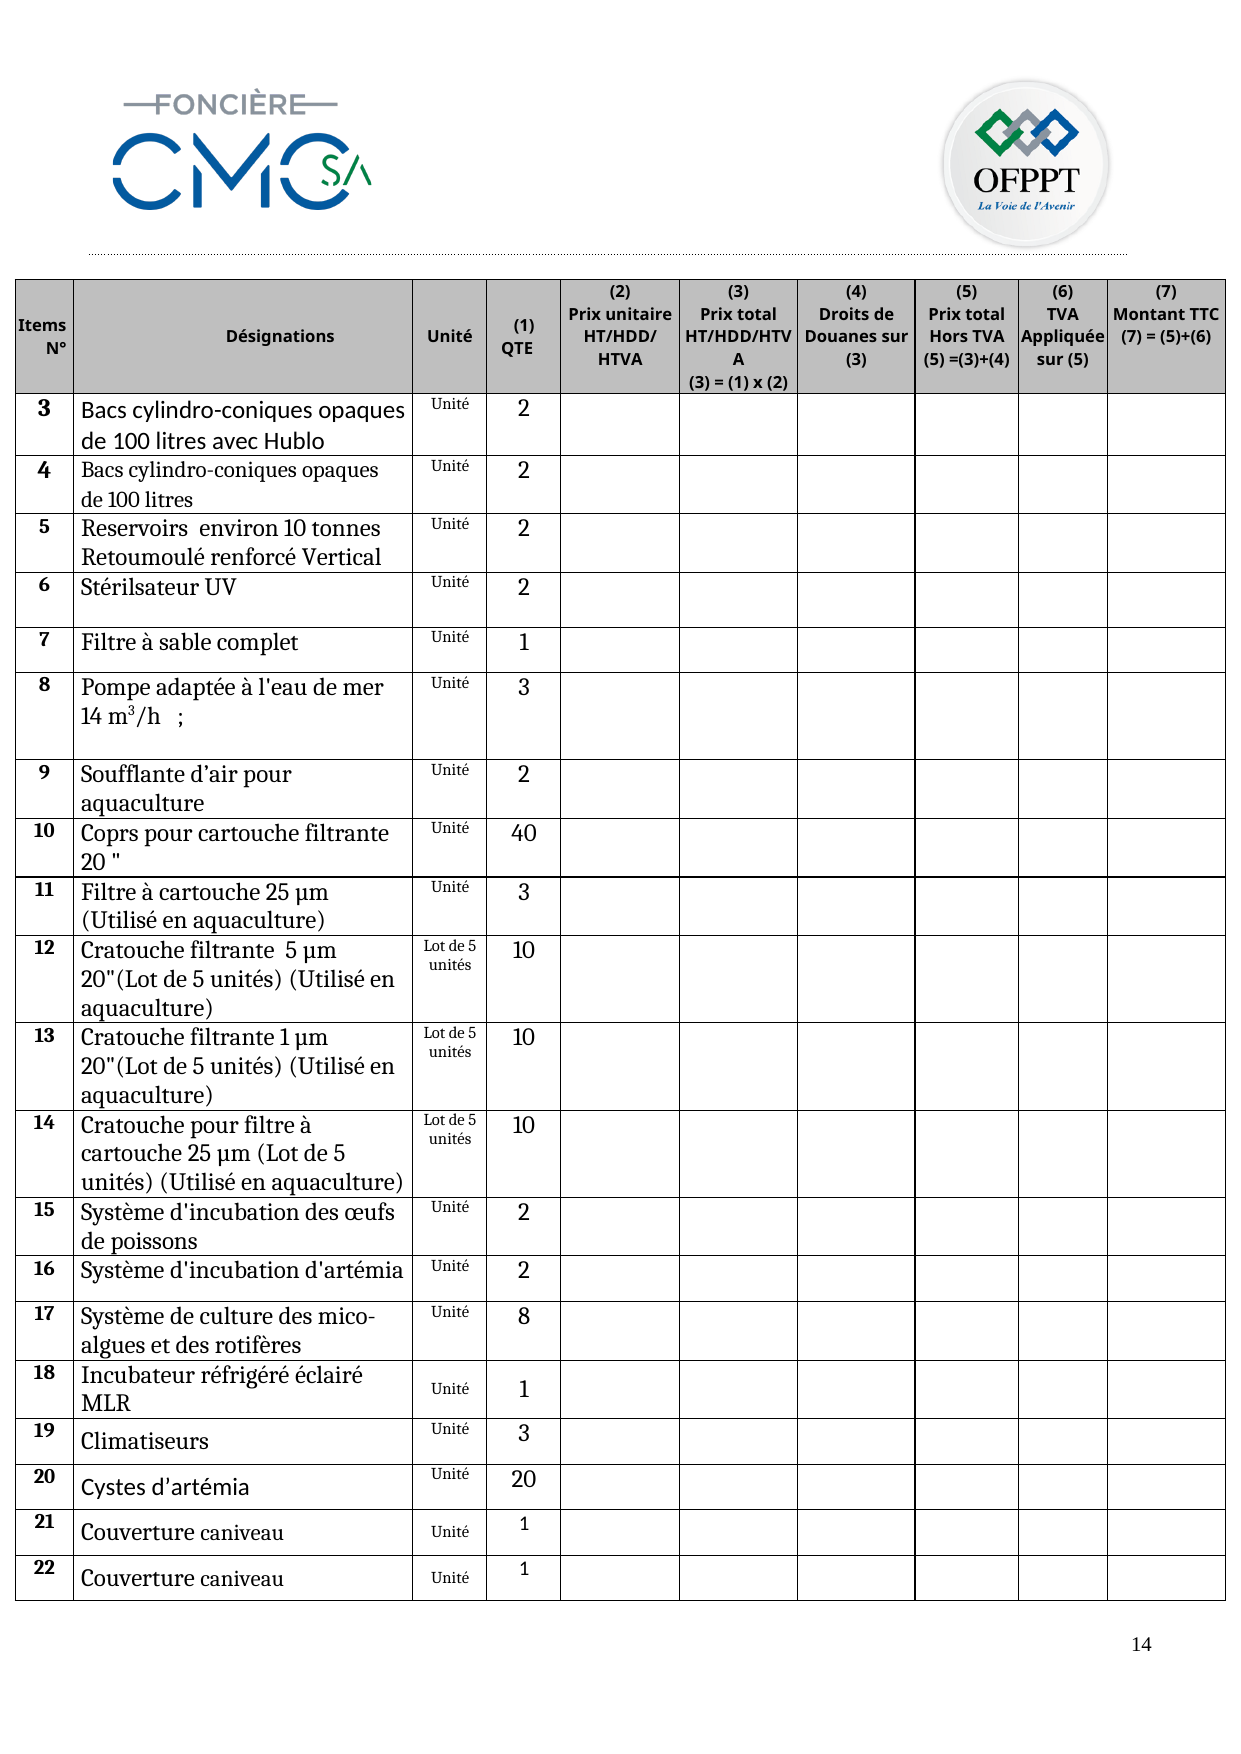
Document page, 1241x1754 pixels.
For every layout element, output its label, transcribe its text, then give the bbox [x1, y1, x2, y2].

table_cell Système de culture des mico-algues et des rotifères [74, 1302, 412, 1359]
table_cell [1108, 819, 1225, 876]
table_cell Système d'incubation des œufs de poissons [74, 1198, 412, 1255]
table_cell Pompe adaptée à l'eau de mer 14 m3/h ; [74, 673, 412, 759]
table_cell 11 [16, 878, 73, 935]
table_cell [798, 819, 914, 876]
table_cell Unité [413, 1198, 486, 1255]
table_cell 6 [16, 573, 73, 627]
table_cell 3 [16, 394, 73, 455]
table_cell [798, 573, 914, 627]
table_cell Couverture caniveau [74, 1556, 412, 1600]
table_cell [680, 456, 797, 513]
table_cell Couverture caniveau [74, 1510, 412, 1554]
table_cell [1019, 878, 1107, 935]
table_cell Système d'incubation d'artémia [74, 1256, 412, 1301]
table_cell [680, 1510, 797, 1554]
table_cell Unité [413, 1465, 486, 1509]
table_cell [798, 514, 914, 572]
table_cell Reservoirs environ 10 tonnes Retoumoulé renforcé Vertical [74, 514, 412, 572]
table_cell [916, 1256, 1018, 1301]
table_header (5) Prix total Hors TVA (5) =(3)+(4) [916, 280, 1018, 393]
table_cell [561, 1198, 679, 1255]
table_cell [680, 878, 797, 935]
table_cell Unité [413, 394, 486, 455]
table_cell Lot de 5 unités [413, 1111, 486, 1197]
table_cell 12 [16, 936, 73, 1022]
table_cell [1019, 394, 1107, 455]
table_cell [680, 514, 797, 572]
table_cell [561, 1111, 679, 1197]
table_cell [798, 673, 914, 759]
table_cell [561, 1510, 679, 1554]
table_cell 1 [487, 1361, 560, 1418]
table_cell Climatiseurs [74, 1419, 412, 1463]
table_cell Cratouche filtrante 5 µm 20"(Lot de 5 unités) (Utilisé en aquaculture) [74, 936, 412, 1022]
table_cell [561, 1419, 679, 1463]
table_cell [916, 673, 1018, 759]
table_cell Cystes d’artémia [74, 1465, 412, 1509]
table_cell 21 [16, 1510, 73, 1554]
table_cell [1108, 1419, 1225, 1463]
table_cell [798, 628, 914, 672]
table_cell [1108, 1256, 1225, 1301]
table_cell 14 [16, 1111, 73, 1197]
table_cell Unité [413, 1361, 486, 1418]
picture [112, 88, 372, 210]
table_cell Unité [413, 1302, 486, 1359]
table_cell 13 [16, 1023, 73, 1109]
table_cell Coprs pour cartouche filtrante 20 " [74, 819, 412, 876]
table_cell [680, 673, 797, 759]
table_header (7) Montant TTC (7) = (5)+(6) [1108, 280, 1225, 393]
table_cell 3 [487, 878, 560, 935]
table_cell 2 [487, 573, 560, 627]
table_cell Unité [413, 456, 486, 513]
table_cell [1019, 1023, 1107, 1109]
table_cell [1108, 394, 1225, 455]
table_cell 1 [487, 1556, 560, 1600]
table_cell [561, 1361, 679, 1418]
table_cell [1108, 1198, 1225, 1255]
table_cell Unité [413, 514, 486, 572]
table_cell [561, 628, 679, 672]
table_cell [1019, 1465, 1107, 1509]
table_cell Cratouche pour filtre à cartouche 25 µm (Lot de 5 unités) (Utilisé en aquaculture) [74, 1111, 412, 1197]
table_cell [561, 878, 679, 935]
table_cell [1019, 628, 1107, 672]
table_cell Filtre à cartouche 25 µm (Utilisé en aquaculture) [74, 878, 412, 935]
table_cell [1108, 936, 1225, 1022]
table_cell Bacs cylindro-coniques opaques de 100 litres [74, 456, 412, 513]
table_cell 7 [16, 628, 73, 672]
table_cell [1019, 673, 1107, 759]
table_cell 5 [16, 514, 73, 572]
table_cell [1108, 1510, 1225, 1554]
table_cell [916, 1023, 1018, 1109]
table_cell [1108, 1302, 1225, 1359]
table_cell [1019, 1256, 1107, 1301]
table_cell 22 [16, 1556, 73, 1600]
table_cell [798, 1556, 914, 1600]
table_cell [916, 573, 1018, 627]
table_cell [680, 394, 797, 455]
table_cell 9 [16, 760, 73, 818]
table_cell 10 [487, 936, 560, 1022]
table_cell [561, 394, 679, 455]
table_cell [680, 1111, 797, 1197]
table_cell Unité [413, 819, 486, 876]
table_cell [561, 1023, 679, 1109]
table_cell [916, 1419, 1018, 1463]
table_cell [1019, 1510, 1107, 1554]
table_cell [798, 456, 914, 513]
table_cell [798, 1302, 914, 1359]
table_cell [680, 1256, 797, 1301]
table_cell 2 [487, 760, 560, 818]
table_cell Unité [413, 1256, 486, 1301]
table_cell [1108, 628, 1225, 672]
table_cell [1019, 1361, 1107, 1418]
table_cell Unité [413, 1510, 486, 1554]
table_cell [561, 760, 679, 818]
table_cell [798, 1361, 914, 1418]
table_cell [916, 1556, 1018, 1600]
table_cell 19 [16, 1419, 73, 1463]
table_cell [1019, 1111, 1107, 1197]
table_cell 40 [487, 819, 560, 876]
table_cell [680, 1361, 797, 1418]
table_cell [798, 936, 914, 1022]
table_cell 3 [487, 673, 560, 759]
table_cell [916, 456, 1018, 513]
table_cell 15 [16, 1198, 73, 1255]
table_cell [916, 936, 1018, 1022]
table_header Désignations [74, 280, 412, 393]
table_cell 17 [16, 1302, 73, 1359]
table_cell 10 [487, 1111, 560, 1197]
table_cell [680, 573, 797, 627]
table_cell [798, 1510, 914, 1554]
table_header Unité [413, 280, 486, 393]
table_cell [916, 1198, 1018, 1255]
table_cell [1019, 514, 1107, 572]
table_cell 1 [487, 628, 560, 672]
table_cell [916, 514, 1018, 572]
table_cell 2 [487, 394, 560, 455]
table_cell [561, 936, 679, 1022]
table_cell [916, 628, 1018, 672]
table_cell [561, 1302, 679, 1359]
table_cell [680, 1023, 797, 1109]
table_cell 16 [16, 1256, 73, 1301]
table_cell [680, 760, 797, 818]
table_cell Bacs cylindro-coniques opaques de 100 litres avec Hublo [74, 394, 412, 455]
table_cell Lot de 5 unités [413, 1023, 486, 1109]
table_cell 3 [487, 1419, 560, 1463]
table_cell [1108, 456, 1225, 513]
table_cell [680, 628, 797, 672]
table_cell [680, 1556, 797, 1600]
table_cell [561, 573, 679, 627]
table_cell [1019, 819, 1107, 876]
table_cell 2 [487, 514, 560, 572]
table_cell [1108, 760, 1225, 818]
table_cell [1108, 1111, 1225, 1197]
table_header (1) QTE [487, 280, 560, 393]
table_cell [798, 1111, 914, 1197]
table_cell Unité [413, 1556, 486, 1600]
table_cell [916, 1302, 1018, 1359]
table_header (6) TVA Appliquée sur (5) [1019, 280, 1107, 393]
table_cell [561, 819, 679, 876]
table_cell Filtre à sable complet [74, 628, 412, 672]
table_cell [561, 1556, 679, 1600]
table_header (4) Droits de Douanes sur (3) [798, 280, 914, 393]
table_cell [798, 1256, 914, 1301]
table_cell [1019, 936, 1107, 1022]
table_cell Unité [413, 878, 486, 935]
table_cell [916, 394, 1018, 455]
table_cell Stérilsateur UV [74, 573, 412, 627]
table_cell [1108, 1556, 1225, 1600]
table_cell [1108, 514, 1225, 572]
table_cell [916, 1510, 1018, 1554]
table_cell [680, 819, 797, 876]
table_cell 18 [16, 1361, 73, 1418]
table_cell [916, 1465, 1018, 1509]
table_cell Unité [413, 673, 486, 759]
table_cell 20 [16, 1465, 73, 1509]
table_cell [1019, 760, 1107, 818]
table_header (2) Prix unitaire HT/HDD/HTVA [561, 280, 679, 393]
table_cell [916, 760, 1018, 818]
table_cell [1019, 456, 1107, 513]
table_cell Cratouche filtrante 1 µm 20"(Lot de 5 unités) (Utilisé en aquaculture) [74, 1023, 412, 1109]
table_cell 20 [487, 1465, 560, 1509]
table_cell Incubateur réfrigéré éclairé MLR [74, 1361, 412, 1418]
table_cell [1019, 1419, 1107, 1463]
table_cell 2 [487, 456, 560, 513]
table_cell Unité [413, 1419, 486, 1463]
table_cell [680, 936, 797, 1022]
table_cell [561, 673, 679, 759]
table_cell 2 [487, 1198, 560, 1255]
table_cell [798, 1465, 914, 1509]
table_cell [1019, 573, 1107, 627]
table_cell 1 [487, 1510, 560, 1554]
picture [935, 73, 1116, 254]
table_cell [1019, 1556, 1107, 1600]
table_cell 10 [16, 819, 73, 876]
table_cell [1019, 1302, 1107, 1359]
table_cell Unité [413, 573, 486, 627]
table_cell [1108, 1023, 1225, 1109]
table_cell [916, 1361, 1018, 1418]
table_cell [680, 1419, 797, 1463]
table_cell 8 [16, 673, 73, 759]
table_cell [798, 1419, 914, 1463]
table_cell [561, 456, 679, 513]
table_header (3) Prix total HT/HDD/HTVA (3) = (1) x (2) [680, 280, 797, 393]
table_cell [916, 878, 1018, 935]
table_cell [798, 1023, 914, 1109]
table_cell 2 [487, 1256, 560, 1301]
table_cell 8 [487, 1302, 560, 1359]
table_cell [798, 394, 914, 455]
table_cell [798, 760, 914, 818]
table_cell [680, 1198, 797, 1255]
table_cell [1108, 573, 1225, 627]
table_cell 10 [487, 1023, 560, 1109]
table_cell [1108, 1465, 1225, 1509]
table_cell [798, 878, 914, 935]
table_cell [916, 1111, 1018, 1197]
table_cell [1108, 878, 1225, 935]
table_cell [680, 1302, 797, 1359]
table_cell 4 [16, 456, 73, 513]
table_cell [561, 514, 679, 572]
table_cell Lot de 5 unités [413, 936, 486, 1022]
table_cell Unité [413, 628, 486, 672]
table_cell [1108, 673, 1225, 759]
table_cell [561, 1465, 679, 1509]
table_cell [1019, 1198, 1107, 1255]
table_cell [680, 1465, 797, 1509]
table_cell [798, 1198, 914, 1255]
table_cell Soufflante d’air pour aquaculture [74, 760, 412, 818]
table_header Items N° [16, 280, 73, 393]
table_cell [916, 819, 1018, 876]
table_cell [1108, 1361, 1225, 1418]
table_cell [561, 1256, 679, 1301]
table_cell Unité [413, 760, 486, 818]
